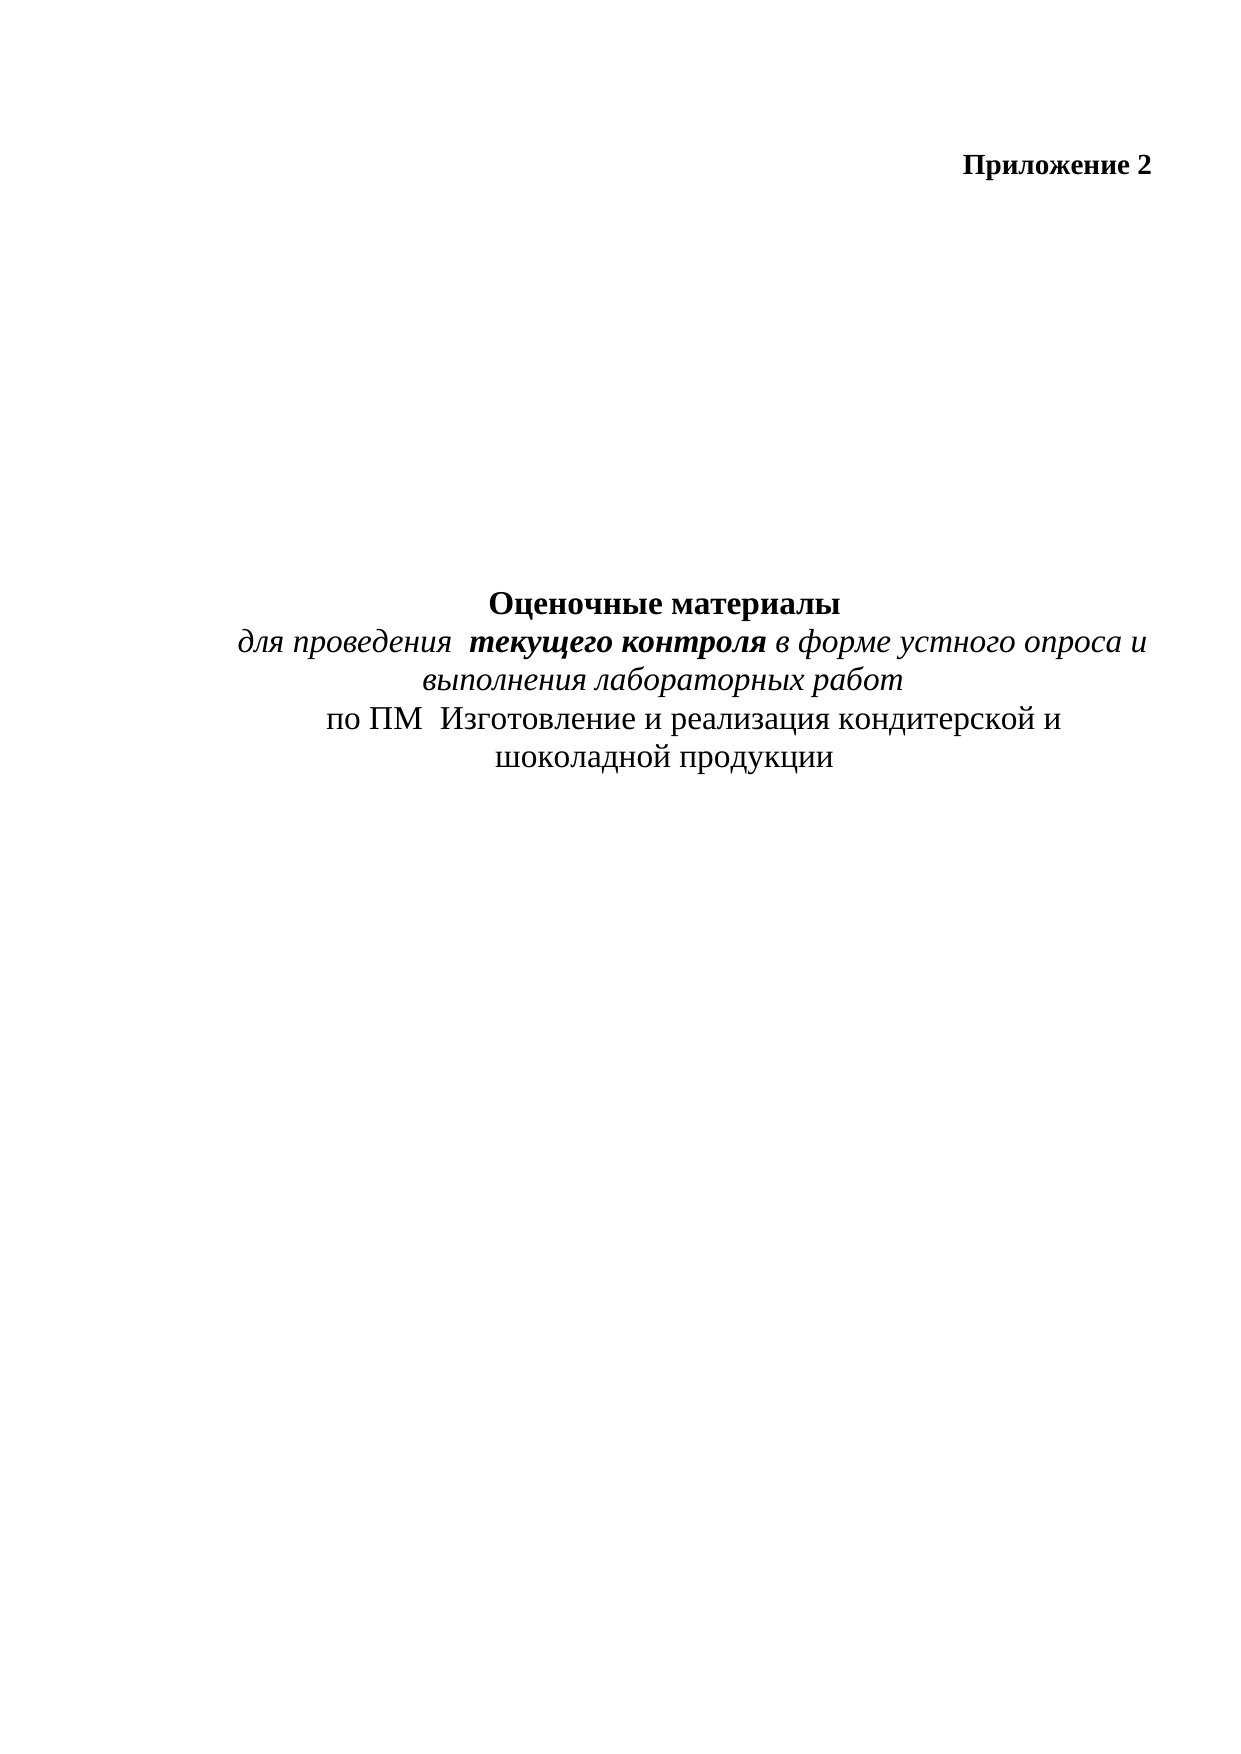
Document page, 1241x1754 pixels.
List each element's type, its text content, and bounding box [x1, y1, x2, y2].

text для проведения текущего контроля в форме устного опроса и выполнения лабораторных работ [177, 621, 1152, 698]
text Приложение 2 [177, 147, 1152, 180]
text по ПМ Изготовление и реализация кондитерской и шоколадной продукции [177, 698, 1152, 774]
text Оценочные материалы [177, 583, 1152, 621]
